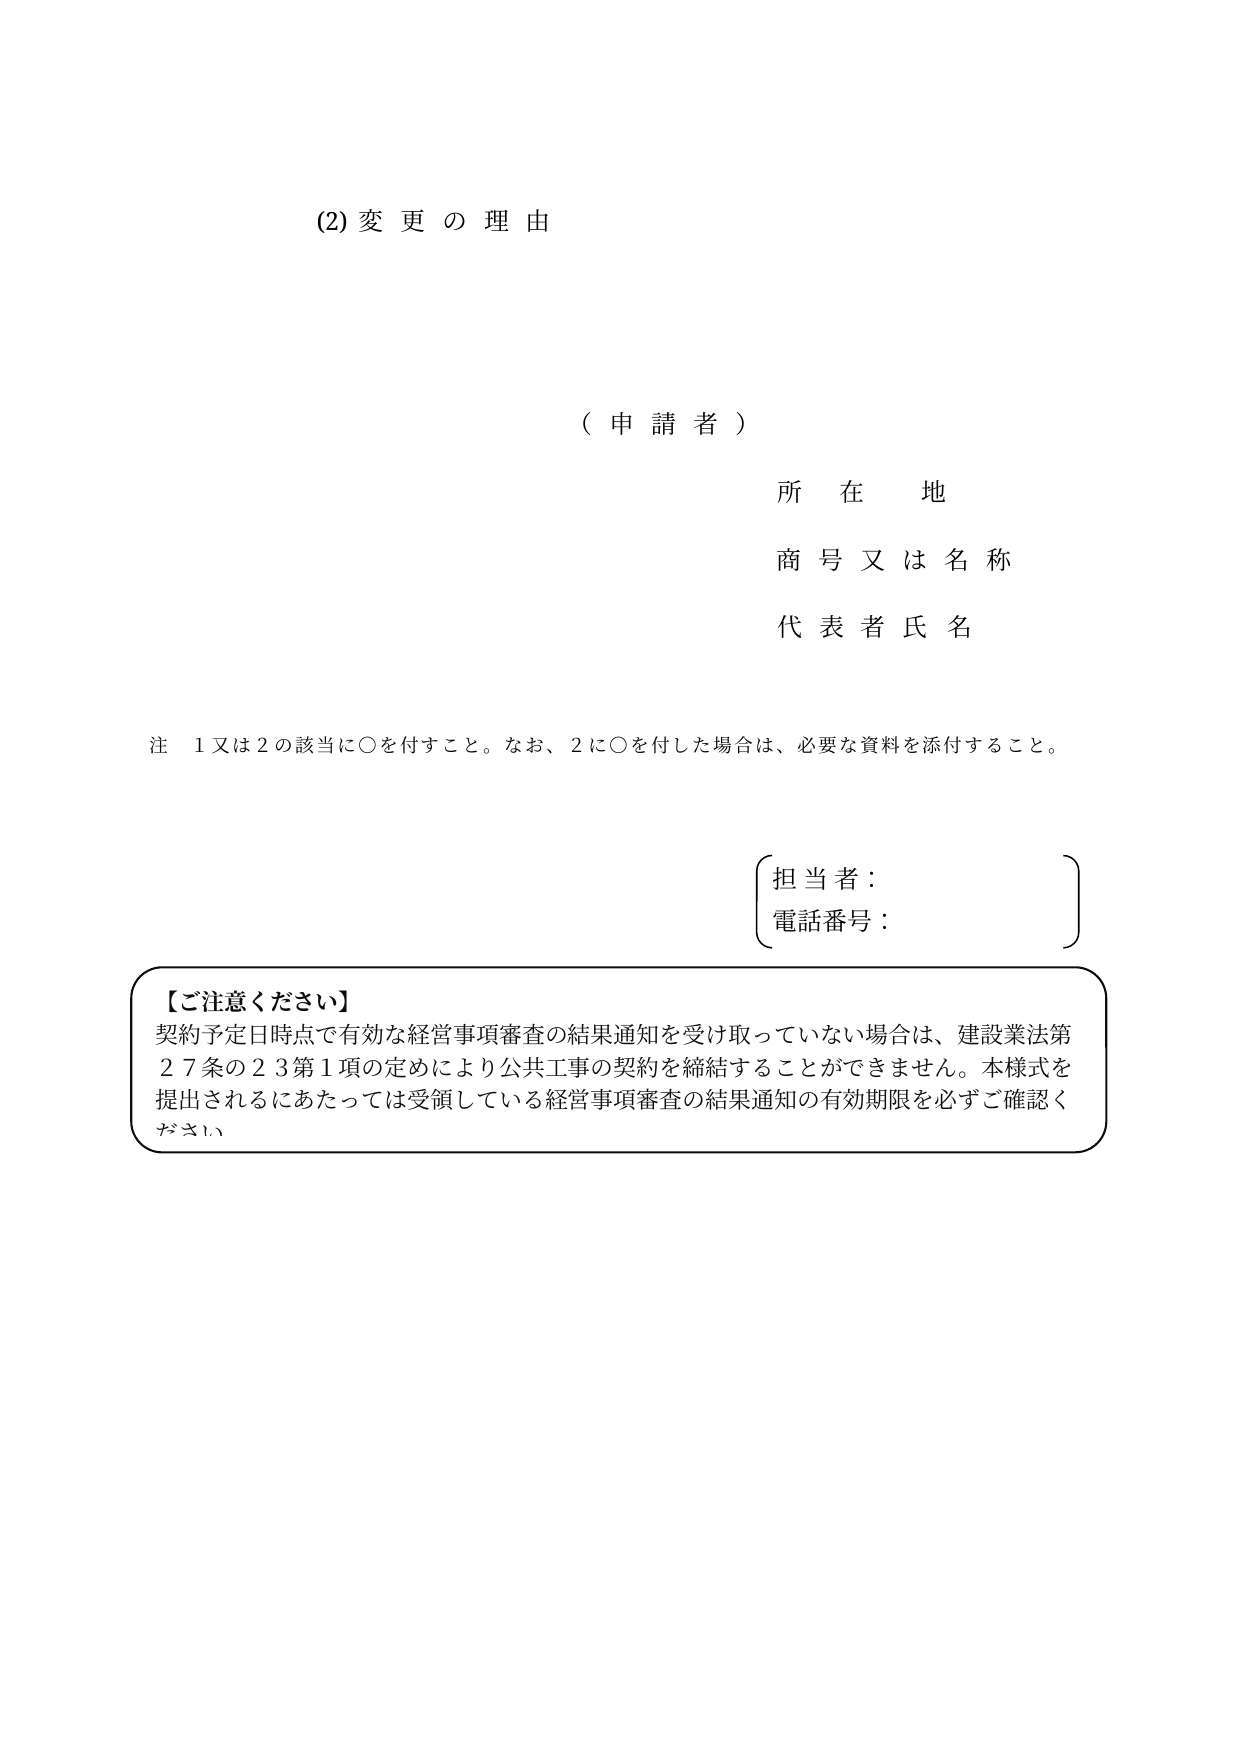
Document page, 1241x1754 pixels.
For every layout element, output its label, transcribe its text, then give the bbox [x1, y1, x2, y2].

text （申請者） [149, 389, 1091, 457]
text (2) 変更の理由 [149, 186, 1091, 254]
text 商号又は名称 [149, 524, 1091, 592]
text 所在地 [149, 457, 1091, 524]
text 代表者氏名 [149, 592, 1091, 660]
text 注 １又は２の該当に○を付すこと。なお、２に○を付した場合は、必要な資料を添付すること。 [149, 728, 1091, 761]
